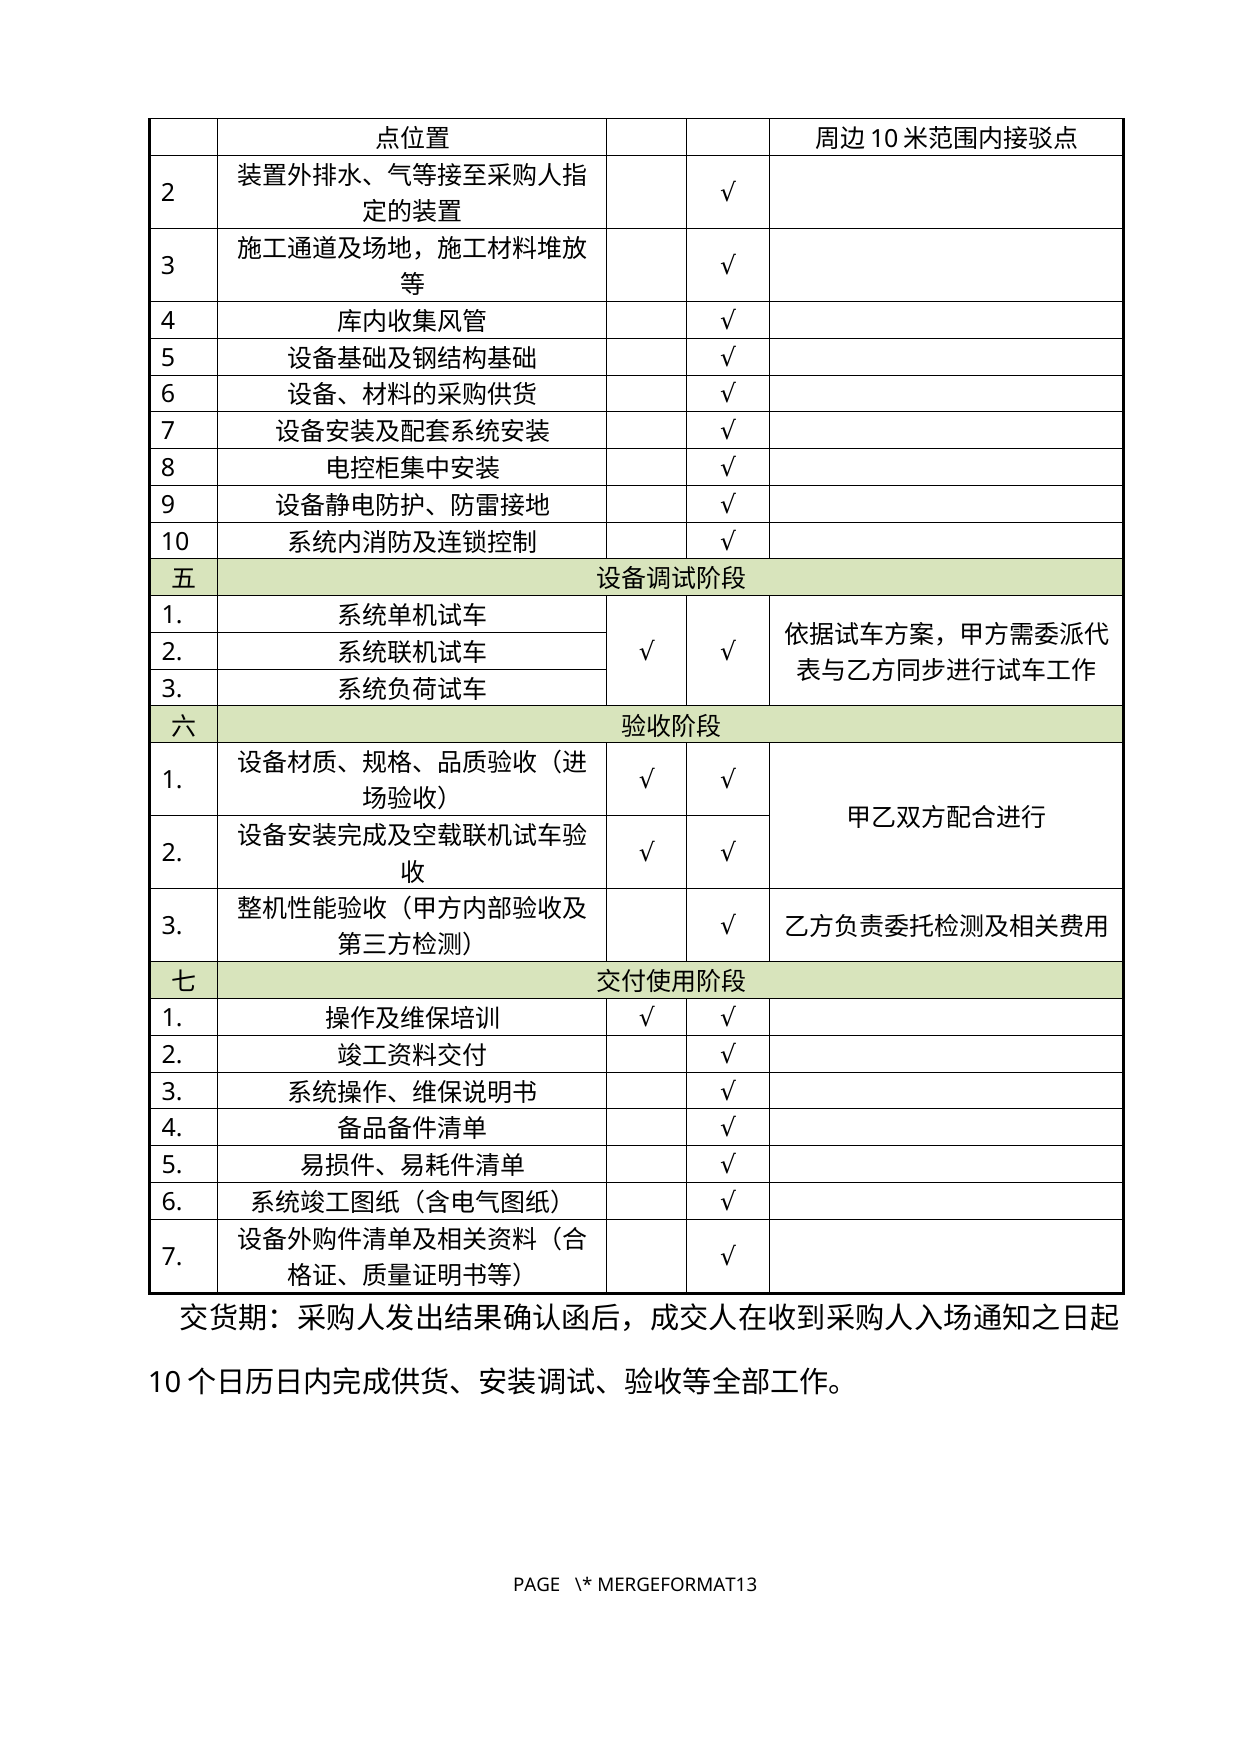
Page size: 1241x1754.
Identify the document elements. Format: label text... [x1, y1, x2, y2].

table_cell [151, 302, 217, 338]
table_cell 库内收集风管 [218, 302, 606, 338]
table_cell [151, 1109, 217, 1145]
table_cell [770, 1073, 1122, 1108]
table_cell [607, 523, 686, 558]
table_cell 设备基础及钢结构基础 [218, 339, 606, 374]
table_cell 交付使用阶段 [218, 962, 1122, 998]
table_cell [607, 1109, 686, 1145]
table_cell 设备调试阶段 [218, 559, 1122, 595]
text 交货期：采购人发出结果确认函后，成交人在收到采购人入场通知之日起10个日历日内完成供货、安装调试、验收等全部工作。 [148, 1295, 1122, 1401]
table_cell 易损件、易耗件清单 [218, 1146, 606, 1182]
table_cell 系统单机试车 [218, 596, 606, 632]
table_cell 公用工程原料水、电等指定接驳点位置 [218, 119, 606, 155]
table_cell √ [607, 119, 686, 155]
table_cell √ [687, 1183, 769, 1219]
table_cell 七 [151, 962, 217, 998]
table_cell [151, 412, 217, 448]
table_cell √ [607, 999, 686, 1035]
table_cell [151, 743, 217, 815]
table_cell [607, 449, 686, 485]
table_cell [151, 1220, 217, 1292]
table_cell √ [687, 229, 769, 301]
table_cell [151, 596, 217, 632]
table_cell 五 [151, 559, 217, 595]
table_cell √ [687, 1109, 769, 1145]
table_cell [151, 523, 217, 558]
table_cell [151, 449, 217, 485]
table_cell [607, 889, 686, 961]
table_cell √ [687, 449, 769, 485]
table_cell 系统负荷试车 [218, 670, 606, 705]
table_cell 施工通道及场地，施工材料堆放等 [218, 229, 606, 301]
table_cell √ [687, 889, 769, 961]
table_cell 系统竣工图纸（含电气图纸） [218, 1183, 606, 1219]
table_cell [151, 1146, 217, 1182]
table_cell [607, 339, 686, 374]
table_cell [770, 229, 1122, 301]
table_cell [687, 119, 769, 155]
table_cell √ [607, 816, 686, 888]
table_cell [770, 156, 1122, 228]
table_cell [770, 486, 1122, 522]
table_cell [151, 999, 217, 1035]
table_cell 装置外排水、气等接至采购人指定的装置 [218, 156, 606, 228]
table_cell [770, 449, 1122, 485]
table_cell [770, 1183, 1122, 1219]
table_cell 整机性能验收（甲方内部验收及第三方检测） [218, 889, 606, 961]
table_cell √ [687, 412, 769, 448]
table_cell [607, 1146, 686, 1182]
table_cell [151, 376, 217, 411]
table_cell [151, 816, 217, 888]
table_cell √ [687, 523, 769, 558]
table_cell [607, 376, 686, 411]
table_cell √ [607, 596, 686, 705]
table_cell [151, 156, 217, 228]
table_cell [607, 1220, 686, 1292]
table_cell [607, 1183, 686, 1219]
table_cell 设备外购件清单及相关资料（合格证、质量证明书等） [218, 1220, 606, 1292]
table_cell [151, 670, 217, 705]
table_cell √ [687, 339, 769, 374]
table_cell 设备、材料的采购供货 [218, 376, 606, 411]
table_cell [770, 376, 1122, 411]
table_cell [770, 412, 1122, 448]
table_cell 依据试车方案，甲方需委派代表与乙方同步进行试车工作 [770, 596, 1122, 705]
table_cell [607, 229, 686, 301]
table_cell [151, 633, 217, 669]
table_cell 系统内消防及连锁控制 [218, 523, 606, 558]
table_cell √ [687, 816, 769, 888]
table_cell 电控柜集中安装 [218, 449, 606, 485]
table_cell [607, 1036, 686, 1072]
table_cell √ [687, 302, 769, 338]
table_cell [770, 1146, 1122, 1182]
table_cell 系统联机试车 [218, 633, 606, 669]
table_cell [151, 1036, 217, 1072]
table_cell √ [687, 1073, 769, 1108]
table_cell √ [687, 1146, 769, 1182]
table_cell √ [687, 596, 769, 705]
table_cell 验收阶段 [218, 706, 1122, 742]
table_cell √ [687, 1220, 769, 1292]
table_cell [151, 1183, 217, 1219]
table_cell √ [687, 1036, 769, 1072]
table_cell [607, 1073, 686, 1108]
table_cell [151, 119, 217, 155]
table_cell 竣工资料交付 [218, 1036, 606, 1072]
table_cell [770, 523, 1122, 558]
table_cell 甲乙双方配合进行 [770, 743, 1122, 888]
table_cell √ [687, 156, 769, 228]
table_cell 设备安装及配套系统安装 [218, 412, 606, 448]
table_cell √ [607, 743, 686, 815]
table_cell 设备材质、规格、品质验收（进场验收） [218, 743, 606, 815]
table_cell [151, 229, 217, 301]
table_cell 设备静电防护、防雷接地 [218, 486, 606, 522]
table_cell √ [687, 999, 769, 1035]
table_cell √ [687, 486, 769, 522]
table_cell [607, 302, 686, 338]
table_cell [770, 999, 1122, 1035]
table_cell 乙方负责委托检测及相关费用 [770, 889, 1122, 961]
table_cell [151, 1073, 217, 1108]
table_cell [607, 486, 686, 522]
table_cell [770, 1109, 1122, 1145]
table_cell [770, 1036, 1122, 1072]
table_cell √ [687, 743, 769, 815]
table_cell [770, 339, 1122, 374]
table_cell [770, 1220, 1122, 1292]
table_cell [770, 302, 1122, 338]
table_cell [607, 412, 686, 448]
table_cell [770, 119, 1122, 155]
table_cell 操作及维保培训 [218, 999, 606, 1035]
table_cell [151, 339, 217, 374]
table_cell [151, 486, 217, 522]
table_cell [151, 889, 217, 961]
table_cell 设备安装完成及空载联机试车验收 [218, 816, 606, 888]
table_cell 系统操作、维保说明书 [218, 1073, 606, 1108]
table_cell √ [687, 376, 769, 411]
table_cell 备品备件清单 [218, 1109, 606, 1145]
table_cell 六 [151, 706, 217, 742]
table_cell [607, 156, 686, 228]
